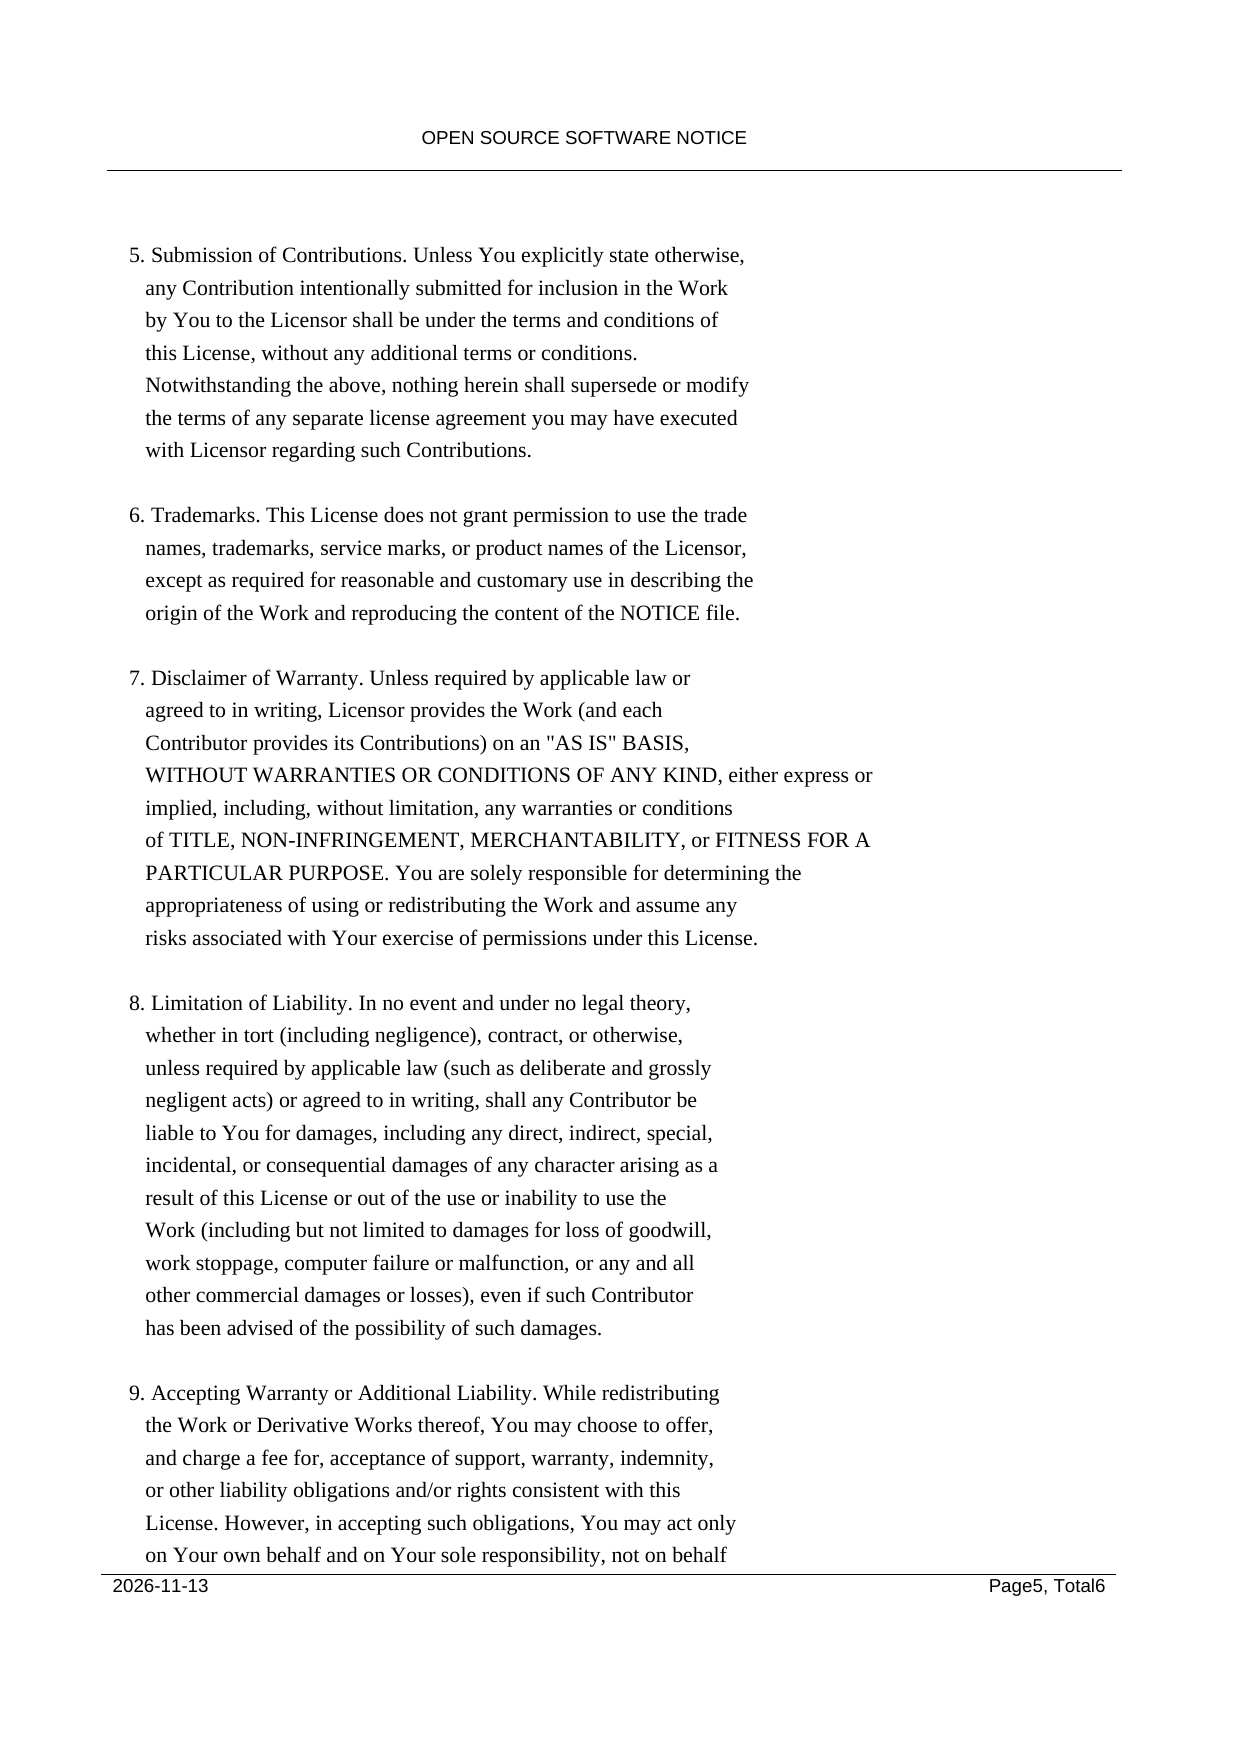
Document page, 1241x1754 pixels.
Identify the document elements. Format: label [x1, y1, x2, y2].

text [112, 206, 1128, 1571]
